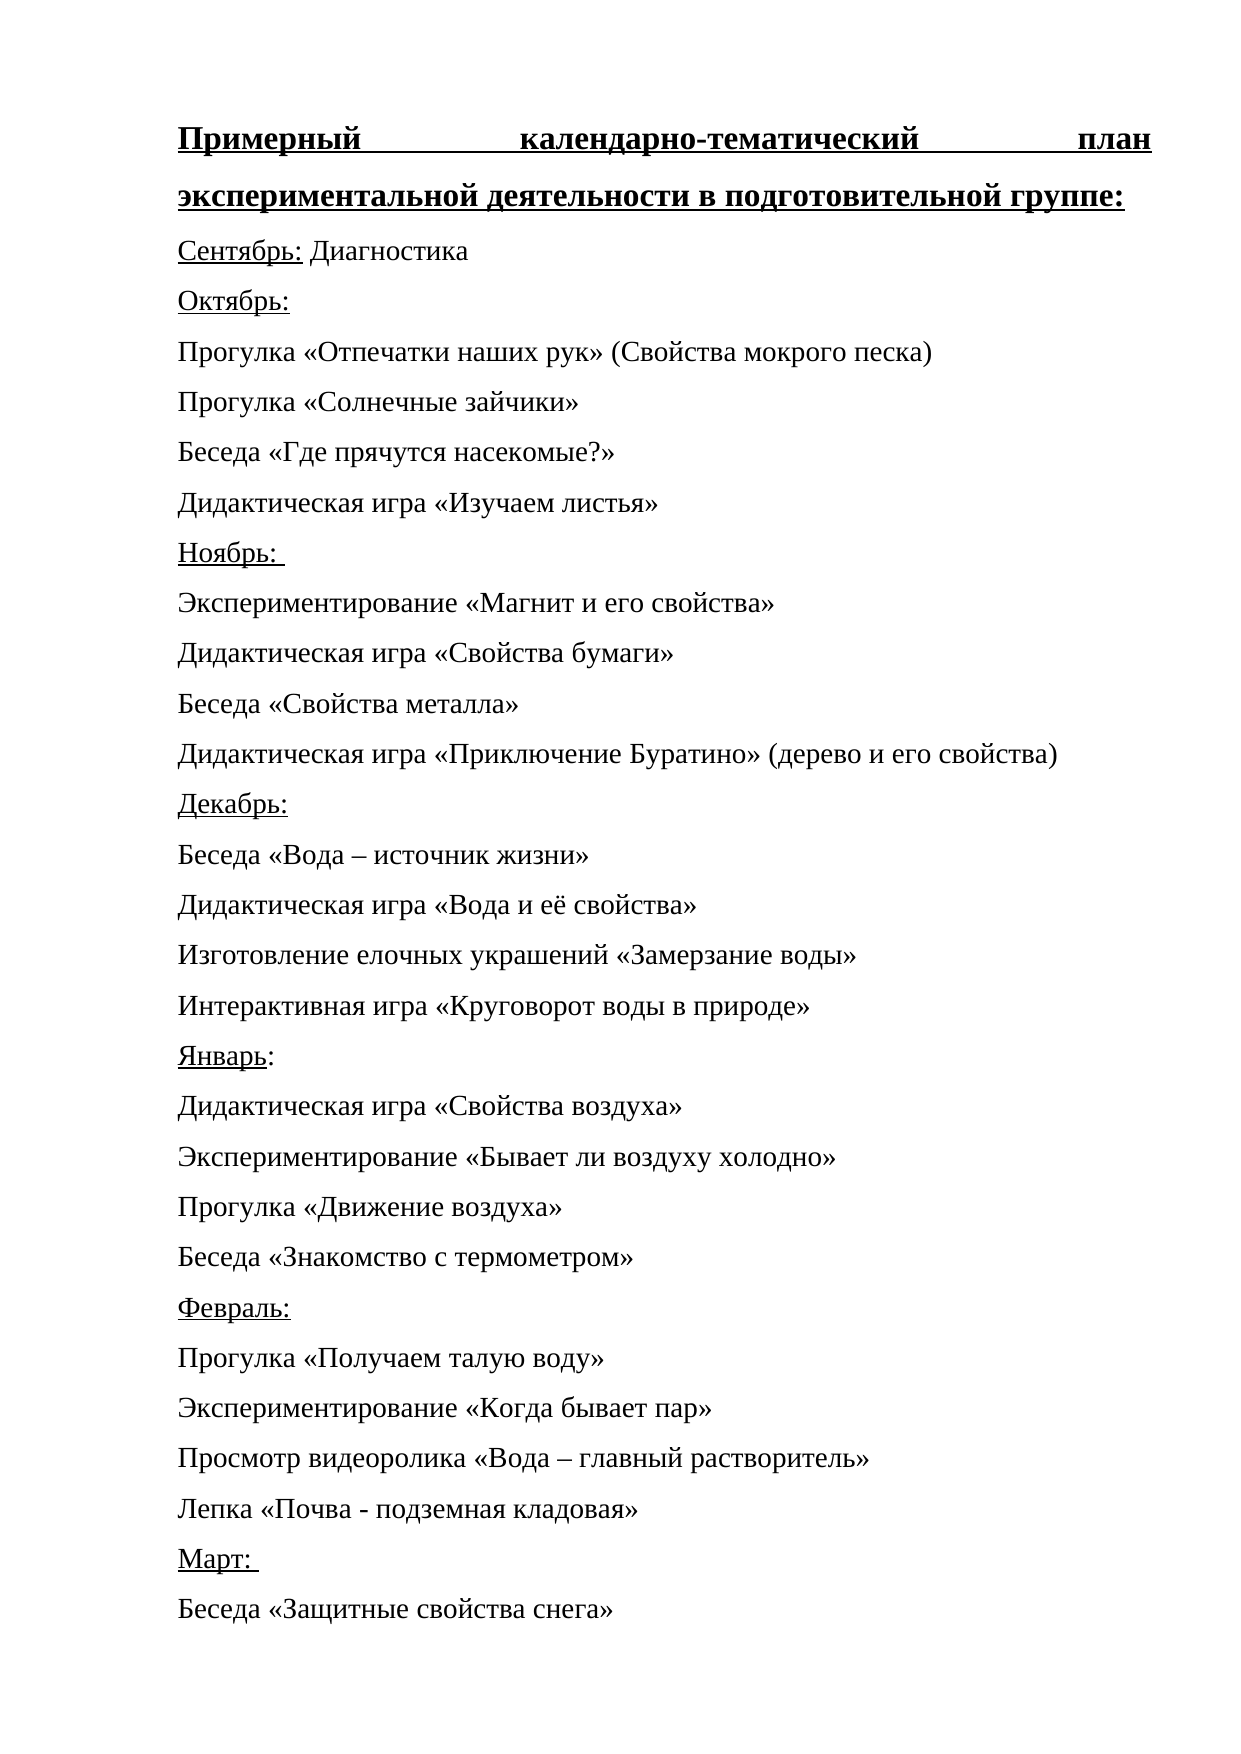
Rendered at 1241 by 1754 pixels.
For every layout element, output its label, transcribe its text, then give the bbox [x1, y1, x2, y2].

text Февраль: [177, 1290, 1152, 1323]
text Дидактическая игра «Свойства воздуха» [177, 1088, 1152, 1122]
text Примерный календарно-тематический план экспериментальной деятельности в подготовительной группе: [177, 118, 1152, 151]
text Просмотр видеоролика «Вода – главный растворитель» [177, 1441, 1152, 1474]
text Декабрь: [177, 787, 1152, 820]
text Лепка «Почва - подземная кладовая» [177, 1491, 1152, 1524]
text Прогулка «Получаем талую воду» [177, 1340, 1152, 1373]
text Беседа «Свойства металла» [177, 686, 1152, 719]
text Беседа «Защитные свойства снега» [177, 1592, 1152, 1625]
text Прогулка «Отпечатки наших рук» (Свойства мокрого песка) [177, 334, 1152, 367]
text Экспериментирование «Магнит и его свойства» [177, 585, 1152, 619]
text Беседа «Знакомство с термометром» [177, 1239, 1152, 1273]
text Январь: [177, 1038, 1152, 1072]
text Октябрь: [177, 283, 1152, 317]
text Примерный календарно-тематический план экспериментальной деятельности в подготовительной группе: [177, 152, 1152, 214]
text Прогулка «Движение воздуха» [177, 1189, 1152, 1223]
text Экспериментирование «Когда бывает пар» [177, 1390, 1152, 1424]
text Ноябрь: [177, 535, 1152, 568]
text Дидактическая игра «Вода и её свойства» [177, 887, 1152, 921]
text Изготовление елочных украшений «Замерзание воды» [177, 937, 1152, 971]
text Дидактическая игра «Изучаем листья» [177, 485, 1152, 518]
text Прогулка «Солнечные зайчики» [177, 384, 1152, 418]
text Беседа «Где прячутся насекомые?» [177, 434, 1152, 468]
text Дидактическая игра «Свойства бумаги» [177, 636, 1152, 669]
text Беседа «Вода – источник жизни» [177, 837, 1152, 870]
text Дидактическая игра «Приключение Буратино» (дерево и его свойства) [177, 736, 1152, 770]
text Интерактивная игра «Круговорот воды в природе» [177, 988, 1152, 1021]
text Экспериментирование «Бывает ли воздуху холодно» [177, 1139, 1152, 1172]
text Март: [177, 1541, 1152, 1575]
text Сентябрь: Диагностика [177, 233, 1152, 267]
